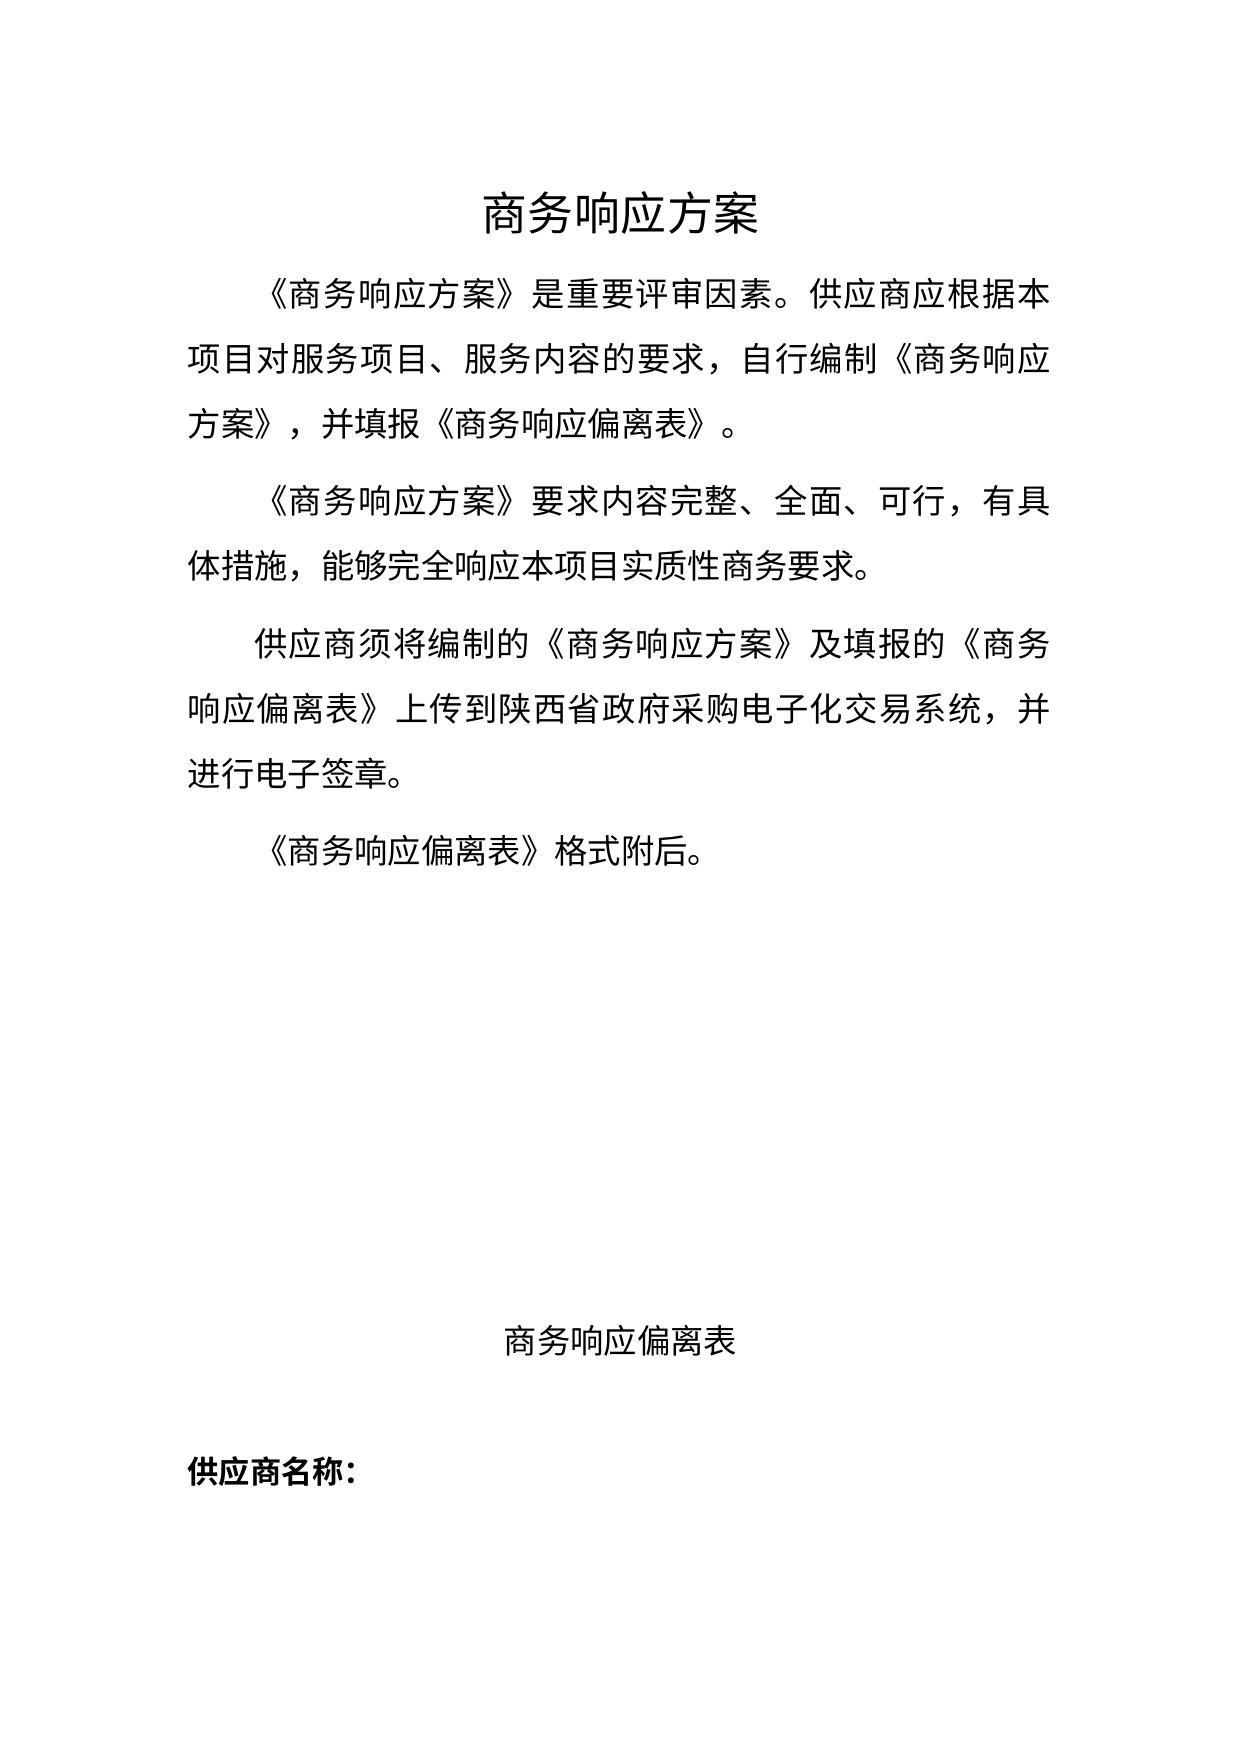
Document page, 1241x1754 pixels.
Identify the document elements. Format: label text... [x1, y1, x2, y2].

list 供应商名称： [187, 1437, 1053, 1502]
text 供应商须将编制的《商务响应方案》及填报的《商务响应偏离表》上传到陕西省政府采购电子化交易系统，并进行电子签章。 [187, 609, 1053, 804]
text 《商务响应方案》是重要评审因素。供应商应根据本项目对服务项目、服务内容的要求，自行编制《商务响应方案》，并填报《商务响应偏离表》。 [187, 259, 1053, 454]
list 商务响应偏离表 [187, 1307, 1053, 1372]
text 《商务响应偏离表》格式附后。 [187, 817, 1053, 882]
text 商务响应方案 [187, 162, 1053, 259]
text 《商务响应方案》要求内容完整、全面、可行，有具体措施，能够完全响应本项目实质性商务要求。 [187, 467, 1053, 597]
